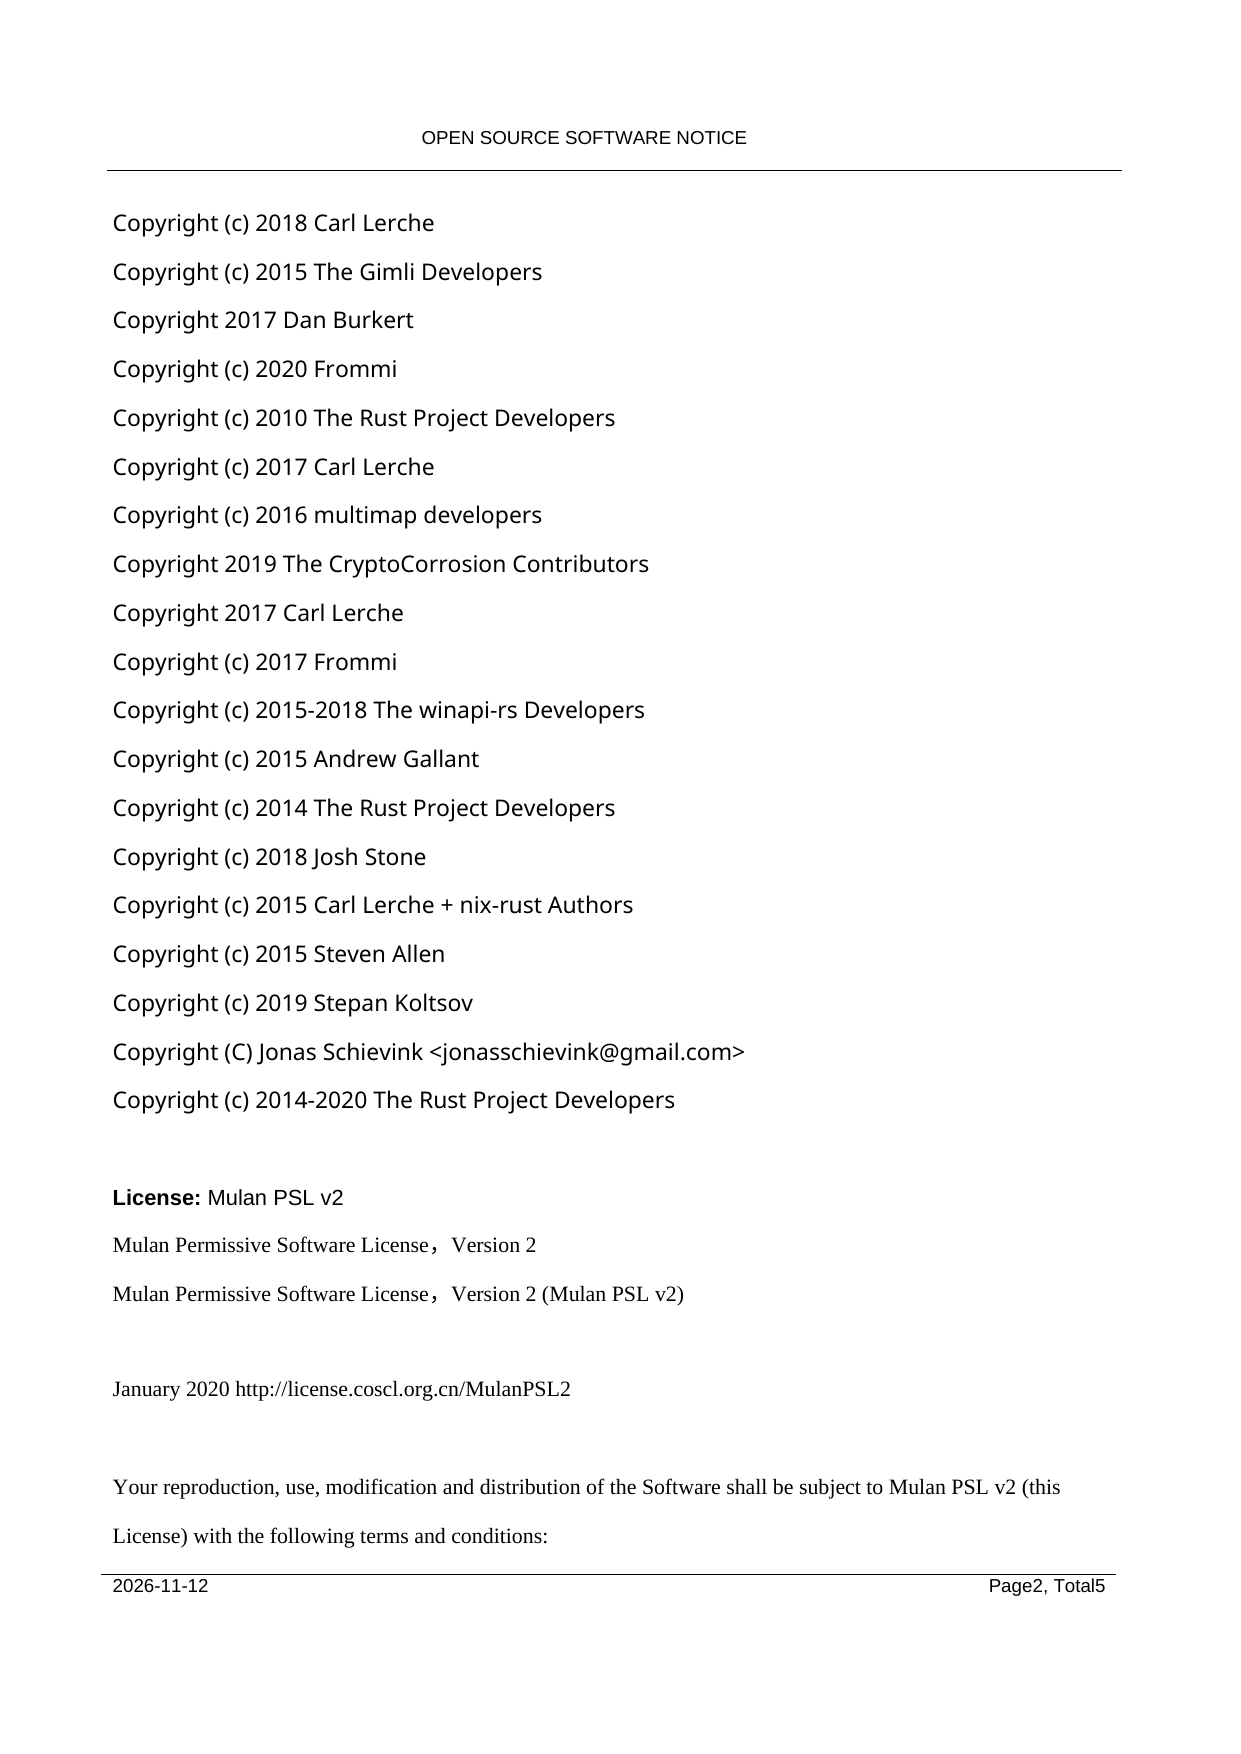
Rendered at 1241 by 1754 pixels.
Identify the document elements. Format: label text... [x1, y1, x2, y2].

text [112, 1226, 1128, 1551]
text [112, 206, 1128, 1165]
text License: Mulan PSL v2 [112, 1181, 1128, 1214]
